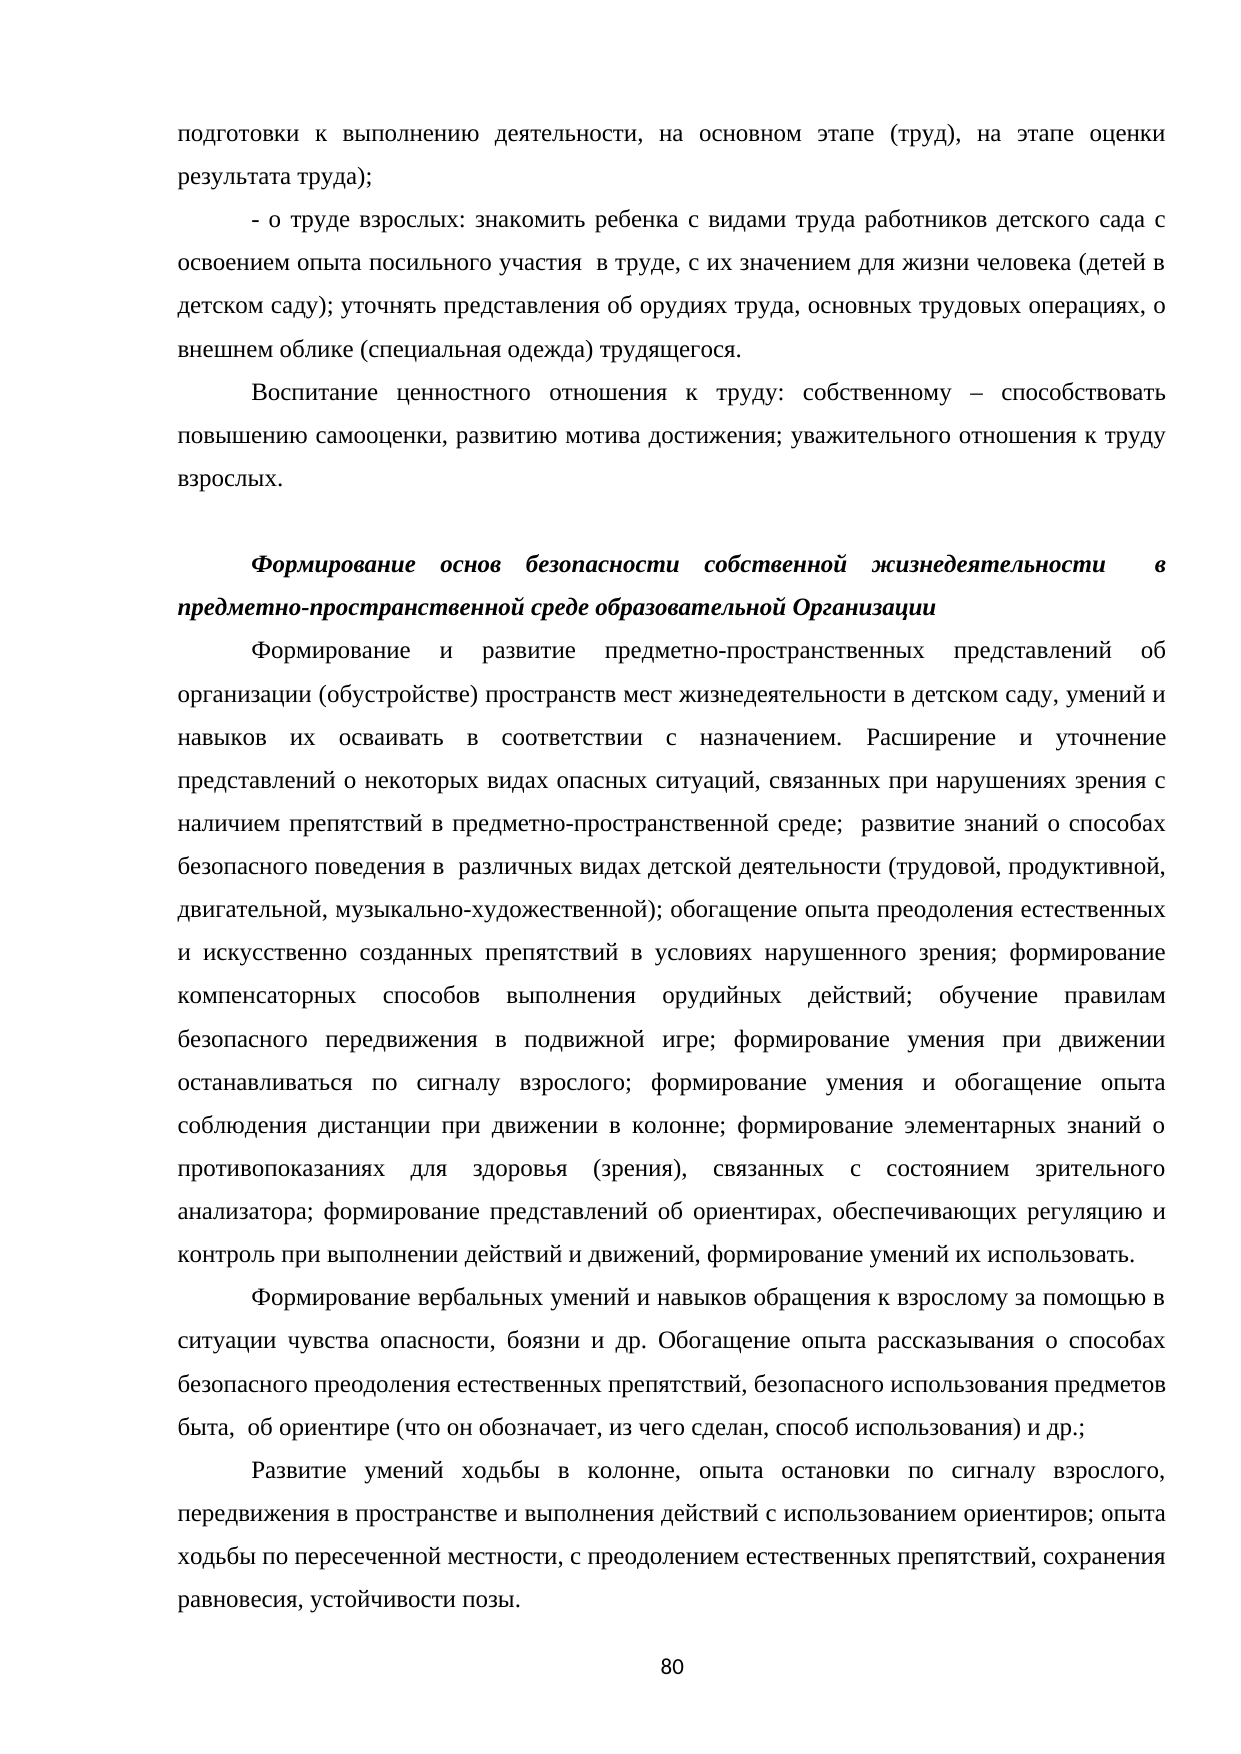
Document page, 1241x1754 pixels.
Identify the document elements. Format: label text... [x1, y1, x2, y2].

text Развитие умений ходьбы в колонне, опыта остановки по сигналу взрослого, передвижения в пространстве и выполнения действий с использованием ориентиров; опыта ходьбы по пересеченной местности, с преодолением естественных препятствий, сохранения равновесия, устойчивости позы. [177, 1455, 1167, 1613]
text Формирование вербальных умений и навыков обращения к взрослому за помощью в ситуации чувства опасности, боязни и др. Обогащение опыта рассказывания о способах безопасного преодоления естественных препятствий, безопасного использования предметов быта, об ориентире (что он обозначает, из чего сделан, способ использования) и др.; [177, 1282, 1167, 1441]
text Формирование основ безопасности собственной жизнедеятельности в предметно-пространственной среде образовательной Организации [177, 549, 1167, 621]
text Воспитание ценностного отношения к труду: собственному – способствовать повышению самооценки, развитию мотива достижения; уважительного отношения к труду взрослых. [177, 377, 1167, 492]
text Формирование и развитие предметно-пространственных представлений об организации (обустройстве) пространств мест жизнедеятельности в детском саду, умений и навыков их осваивать в соответствии с назначением. Расширение и уточнение представлений о некоторых видах опасных ситуаций, связанных при нарушениях зрения с наличием препятствий в предметно-пространственной среде; развитие знаний о способах безопасного поведения в различных видах детской деятельности (трудовой, продуктивной, двигательной, музыкально-художественной); обогащение опыта преодоления естественных и искусственно созданных препятствий в условиях нарушенного зрения; формирование компенсаторных способов выполнения орудийных действий; обучение правилам безопасного передвижения в подвижной игре; формирование умения при движении останавливаться по сигналу взрослого; формирование умения и обогащение опыта соблюдения дистанции при движении в колонне; формирование элементарных знаний о противопоказаниях для здоровья (зрения), связанных с состоянием зрительного анализатора; формирование представлений об ориентирах, обеспечивающих регуляцию и контроль при выполнении действий и движений, формирование умений их использовать. [177, 636, 1167, 1268]
text - о труде взрослых: знакомить ребенка с видами труда работников детского сада с освоением опыта посильного участия в труде, с их значением для жизни человека (детей в детском саду); уточнять представления об орудиях труда, основных трудовых операциях, о внешнем облике (специальная одежда) трудящегося. [177, 204, 1167, 362]
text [177, 118, 1167, 190]
